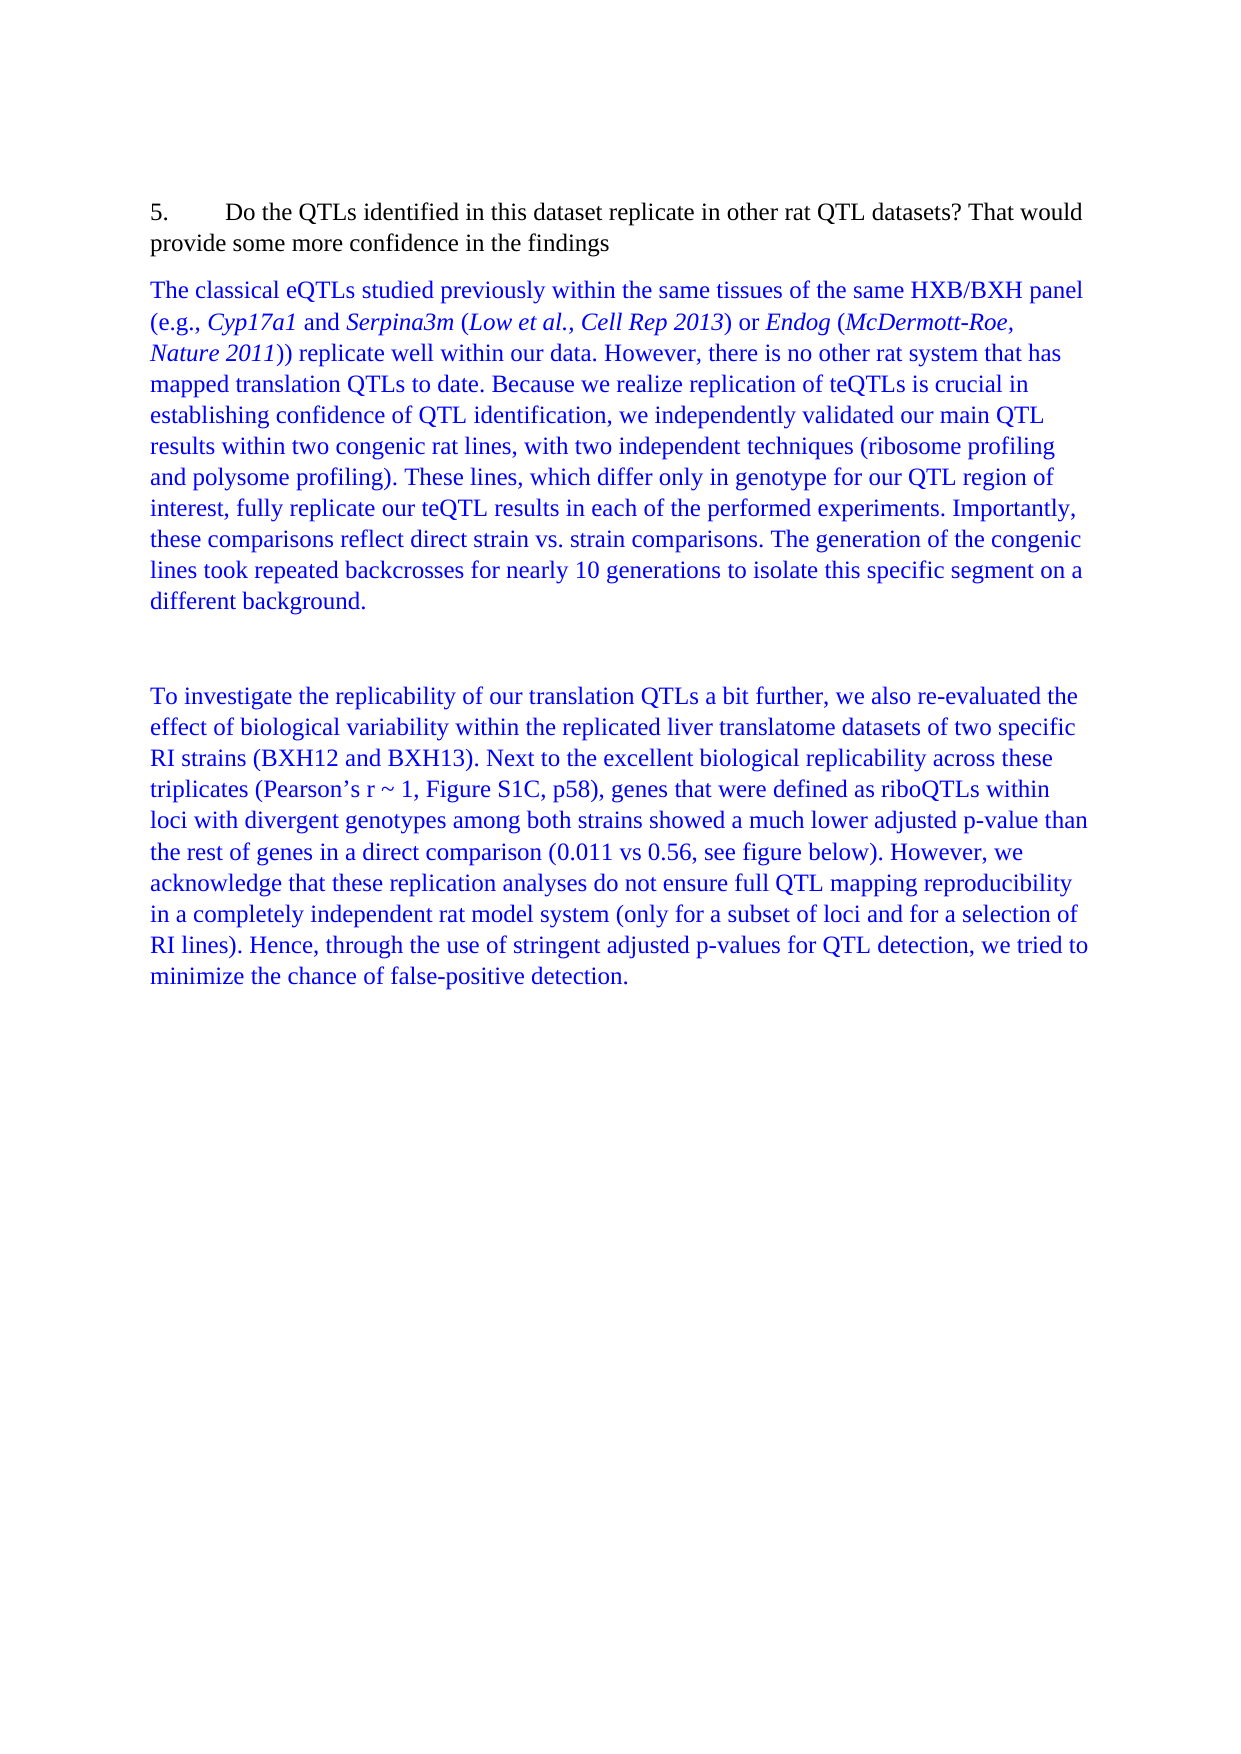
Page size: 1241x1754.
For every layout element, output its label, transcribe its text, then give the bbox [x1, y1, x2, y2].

text The classical eQTLs studied previously within the same tissues of the same HXB/BXH panel (e.g., Cyp17a1 and Serpina3m (Low et al., Cell Rep 2013) or Endog (McDermott-Roe, Nature 2011)) replicate well within our data. However, there is no other rat system that has mapped translation QTLs to date. Because we realize replication of teQTLs is crucial in establishing confidence of QTL identification, we independently validated our main QTL results within two congenic rat lines, with two independent techniques (ribosome profiling and polysome profiling). These lines, which differ only in genotype for our QTL region of interest, fully replicate our teQTL results in each of the performed experiments. Importantly, these comparisons reflect direct strain vs. strain comparisons. The generation of the congenic lines took repeated backcrosses for nearly 10 generations to isolate this specific segment on a different background. [150, 276, 1090, 615]
text 5. Do the QTLs identified in this dataset replicate in other rat QTL datasets? That would provide some more confidence in the findings [150, 197, 1090, 257]
text To investigate the replicability of our translation QTLs a bit further, we also re-evaluated the effect of biological variability within the replicated liver translatome datasets of two specific RI strains (BXH12 and BXH13). Next to the excellent biological replicability across these triplicates (Pearson’s r ~ 1, Figure S1C, p58), genes that were defined as riboQTLs within loci with divergent genotypes among both strains showed a much lower adjusted p-value than the rest of genes in a direct comparison (0.011 vs 0.56, see figure below). However, we acknowledge that these replication analyses do not ensure full QTL mapping reproducibility in a completely independent rat model system (only for a subset of loci and for a selection of RI lines). Hence, through the use of stringent adjusted p-values for QTL detection, we tried to minimize the chance of false-positive detection. [150, 681, 1090, 989]
